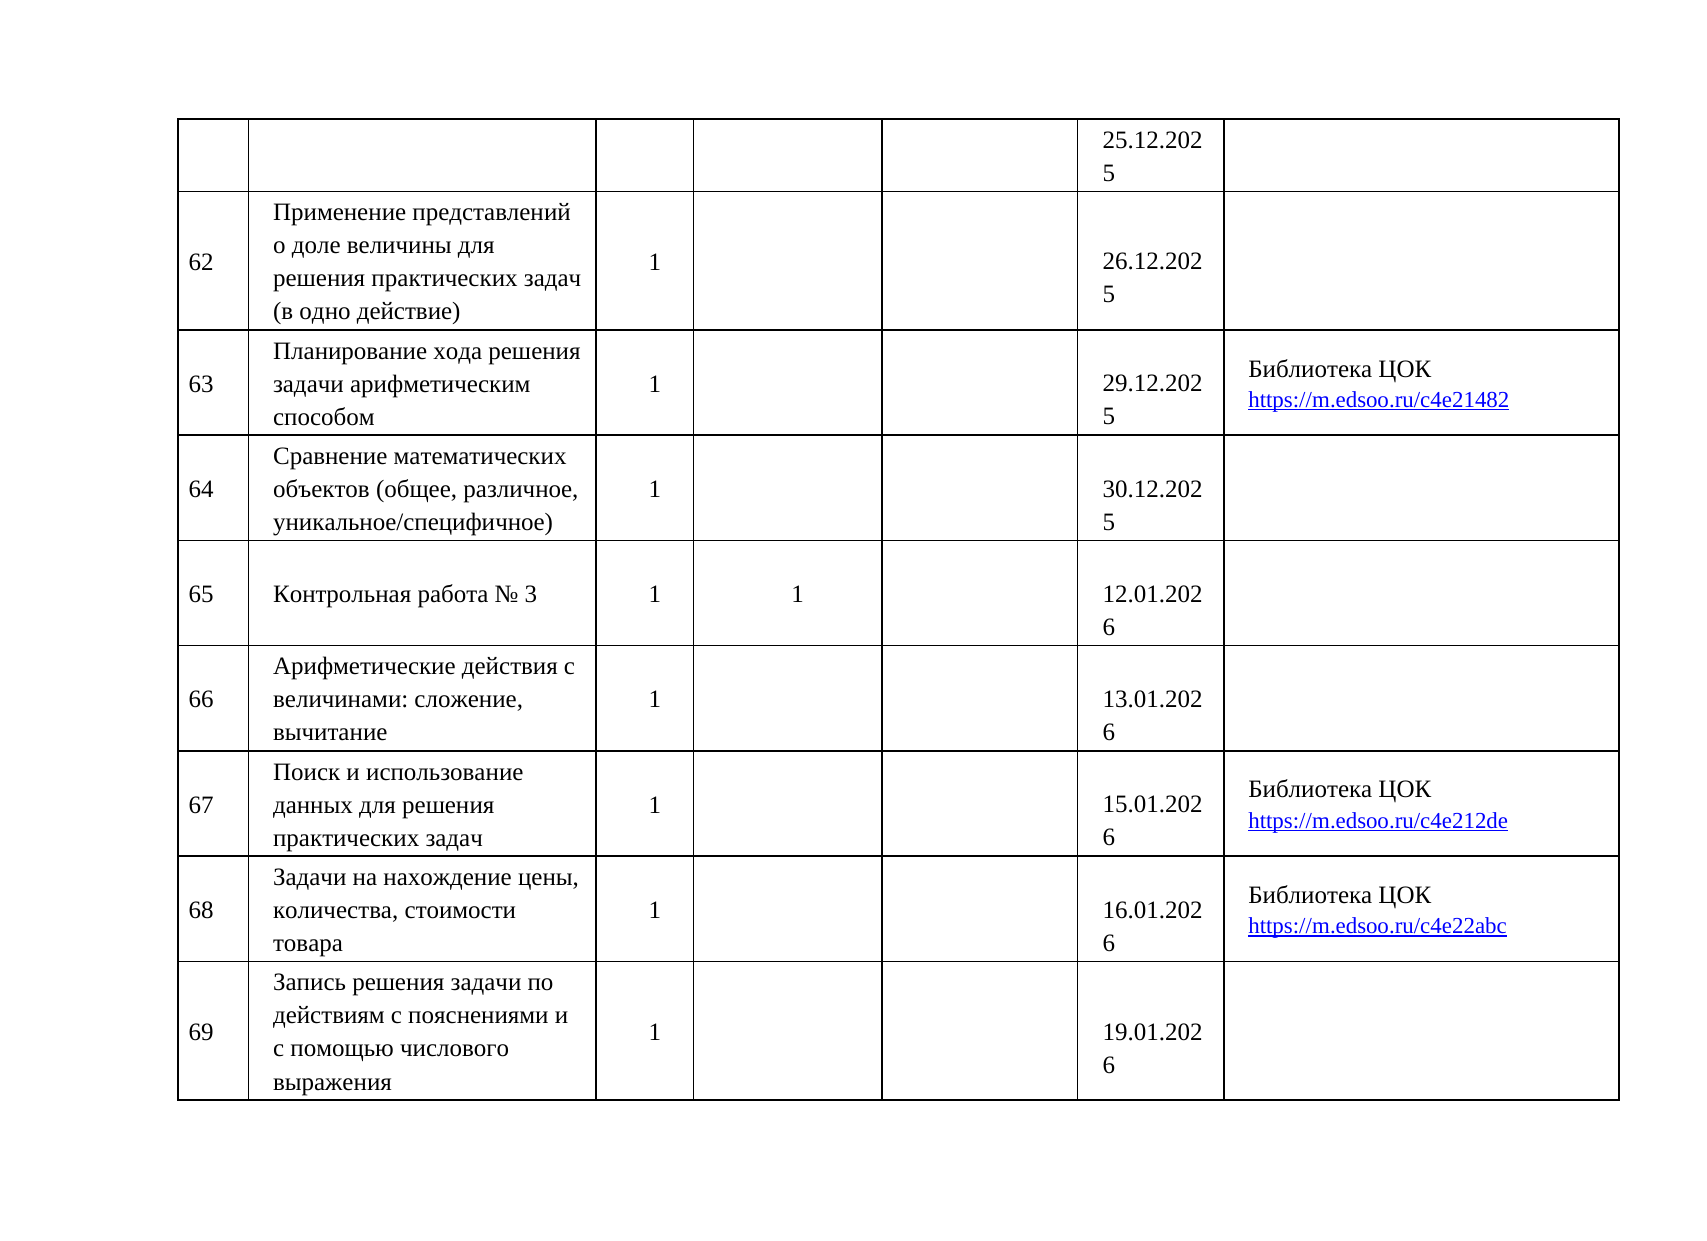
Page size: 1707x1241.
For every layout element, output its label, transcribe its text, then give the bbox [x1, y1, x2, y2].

table_cell [883, 120, 1077, 191]
table_cell [1225, 541, 1618, 644]
table_cell [883, 331, 1077, 434]
table_cell 1 [597, 541, 693, 644]
table_cell [694, 646, 881, 750]
table_cell [883, 646, 1077, 750]
table_cell 67 [179, 752, 248, 855]
table_cell 19.01.2026 [1078, 962, 1223, 1099]
table_cell 62 [179, 192, 248, 329]
table_cell 1 [694, 541, 881, 644]
table_cell Применение представлений о доле величины для решения практических задач (в одно действие) [249, 192, 595, 329]
table_cell 65 [179, 541, 248, 644]
table_cell 16.01.2026 [1078, 857, 1223, 961]
table_cell 1 [597, 752, 693, 855]
table_cell 63 [179, 331, 248, 434]
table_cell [249, 120, 595, 191]
table_cell 1 [597, 646, 693, 750]
table_cell 66 [179, 646, 248, 750]
table_cell [694, 752, 881, 855]
table_cell [694, 962, 881, 1099]
table_cell Поиск и использование данных для решения практических задач [249, 752, 595, 855]
table_cell [883, 436, 1077, 540]
table_cell 26.12.2025 [1078, 192, 1223, 329]
table_cell 69 [179, 962, 248, 1099]
table_cell 64 [179, 436, 248, 540]
table_cell Библиотека ЦОК https://m.edsoo.ru/c4e22abc [1225, 857, 1618, 961]
table_cell [694, 857, 881, 961]
table_cell [694, 192, 881, 329]
table_cell 13.01.2026 [1078, 646, 1223, 750]
table_cell Планирование хода решения задачи арифметическим способом [249, 331, 595, 434]
table_cell Арифметические действия с величинами: сложение, вычитание [249, 646, 595, 750]
table_cell 68 [179, 857, 248, 961]
table_cell [883, 962, 1077, 1099]
table_cell Запись решения задачи по действиям с пояснениями и с помощью числового выражения [249, 962, 595, 1099]
table_cell [1225, 192, 1618, 329]
table_cell 1 [597, 120, 693, 191]
table_cell 29.12.2025 [1078, 331, 1223, 434]
table_cell 1 [597, 192, 693, 329]
table_cell Задачи на нахождение цены, количества, стоимости товара [249, 857, 595, 961]
table_cell 1 [597, 436, 693, 540]
table_cell 1 [597, 962, 693, 1099]
table_cell Библиотека ЦОК https://m.edsoo.ru/c4e21482 [1225, 331, 1618, 434]
table_cell [1225, 962, 1618, 1099]
table_cell [694, 331, 881, 434]
table_cell Контрольная работа № 3 [249, 541, 595, 644]
table_cell [1225, 646, 1618, 750]
table_cell 1 [597, 857, 693, 961]
table_cell [883, 752, 1077, 855]
table_cell [1225, 436, 1618, 540]
table_cell 12.01.2026 [1078, 541, 1223, 644]
table_cell 15.01.2026 [1078, 752, 1223, 855]
table_cell [694, 120, 881, 191]
table_cell [1225, 120, 1618, 191]
table_cell [883, 857, 1077, 961]
table_cell 25.12.2025 [1078, 120, 1223, 191]
table_cell Сравнение математических объектов (общее, различное, уникальное/специфичное) [249, 436, 595, 540]
table_cell [694, 436, 881, 540]
table_cell [883, 192, 1077, 329]
table_cell Библиотека ЦОК https://m.edsoo.ru/c4e212de [1225, 752, 1618, 855]
table_cell 61 [179, 120, 248, 191]
table_cell [883, 541, 1077, 644]
table_cell 1 [597, 331, 693, 434]
table_cell 30.12.2025 [1078, 436, 1223, 540]
